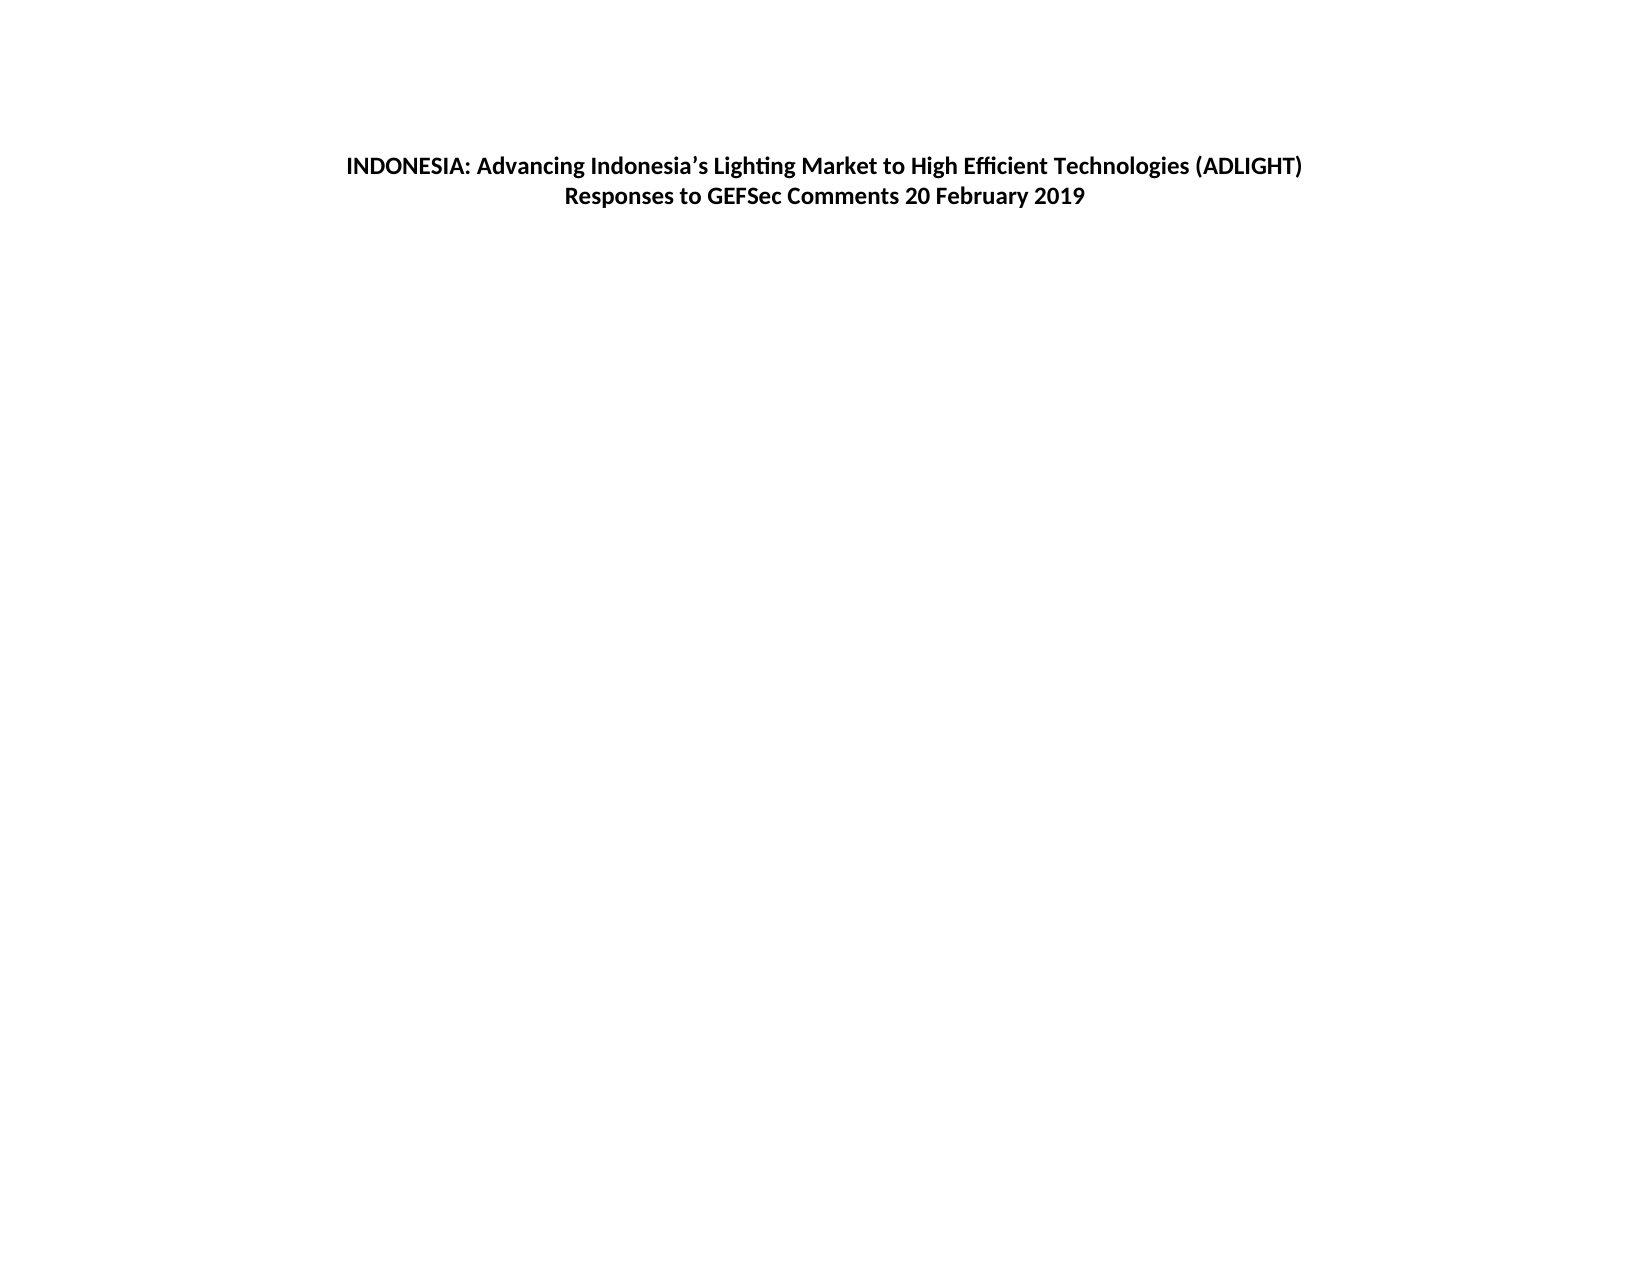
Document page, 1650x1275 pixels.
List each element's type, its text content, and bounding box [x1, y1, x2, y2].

text INDONESIA: Advancing Indonesia’s Lighting Market to High Efficient Technologies (ADLIGHT) [150, 150, 1500, 181]
text Responses to GEFSec Comments 20 February 2019 [150, 181, 1500, 211]
